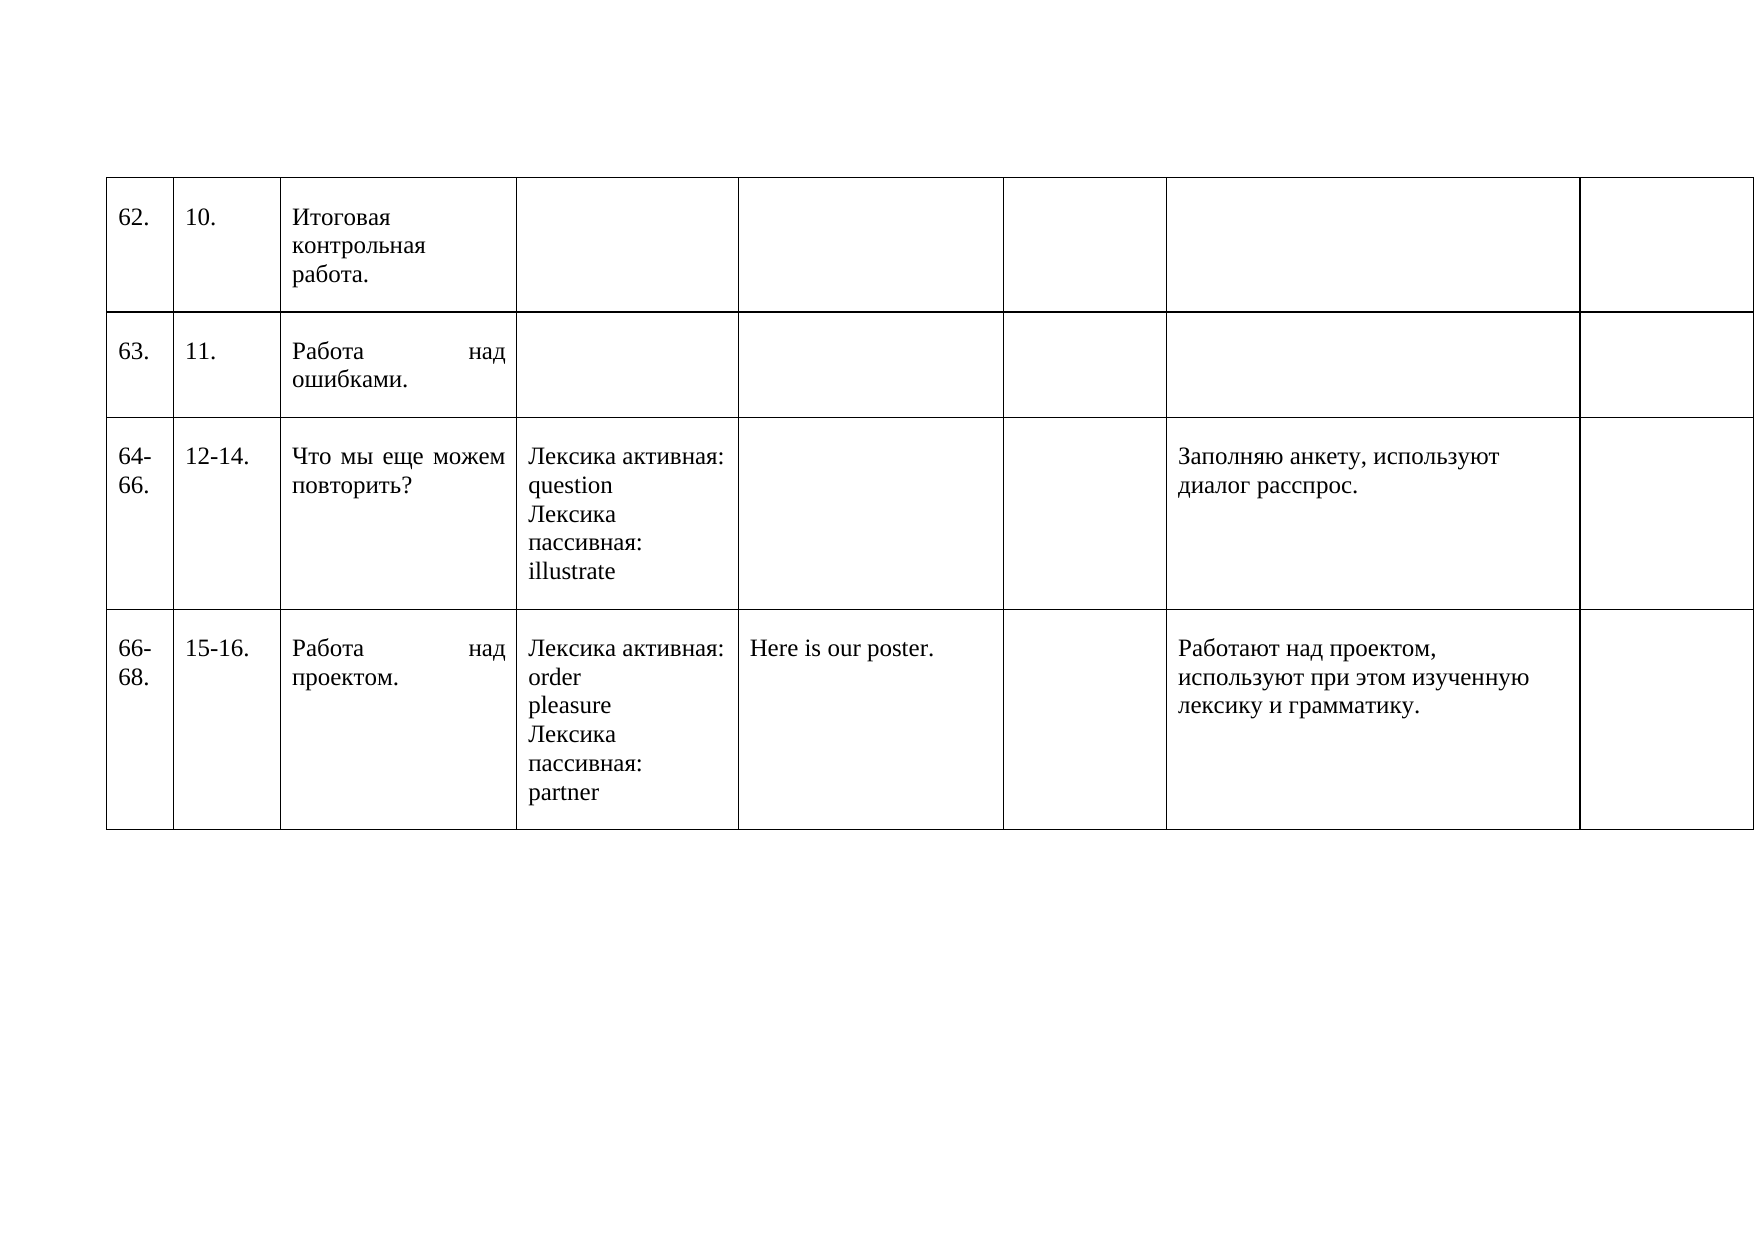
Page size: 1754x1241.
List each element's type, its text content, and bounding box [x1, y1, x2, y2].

table_cell [739, 418, 1003, 608]
table_cell [1167, 313, 1579, 417]
table_cell 15-16. [174, 610, 280, 829]
table_cell [517, 313, 738, 417]
table_cell Работа над ошибками. [281, 313, 516, 417]
table_cell Итоговая контрольная работа. [281, 178, 516, 311]
table_cell 63. [107, 313, 173, 417]
table_cell [517, 178, 738, 311]
table_cell Работают над проектом, используют при этом изученную лексику и грамматику. [1167, 610, 1579, 829]
table_cell Работа над проектом. [281, 610, 516, 829]
table_cell Here is our poster. [739, 610, 1003, 829]
table_cell 66-68. [107, 610, 173, 829]
table_cell 11. [174, 313, 280, 417]
table_cell [1581, 418, 1753, 608]
table_cell [1004, 610, 1166, 829]
table_cell [1581, 313, 1753, 417]
table_cell [1004, 178, 1166, 311]
table_cell Лексика активная: question Лексика пассивная: illustrate [517, 418, 738, 608]
table_cell 12-14. [174, 418, 280, 608]
table_cell Лексика активная: order pleasure Лексика пассивная: partner [517, 610, 738, 829]
table_cell 10. [174, 178, 280, 311]
table_cell [1167, 178, 1579, 311]
table_cell [1581, 610, 1753, 829]
table_cell Что мы еще можем повторить? [281, 418, 516, 608]
table_cell [739, 178, 1003, 311]
table_cell [1004, 418, 1166, 608]
table_cell [1581, 178, 1753, 311]
table_cell Заполняю анкету, используют диалог расспрос. [1167, 418, 1579, 608]
table_cell 64-66. [107, 418, 173, 608]
table_cell [739, 313, 1003, 417]
table_cell 62. [107, 178, 173, 311]
table_cell [1004, 313, 1166, 417]
